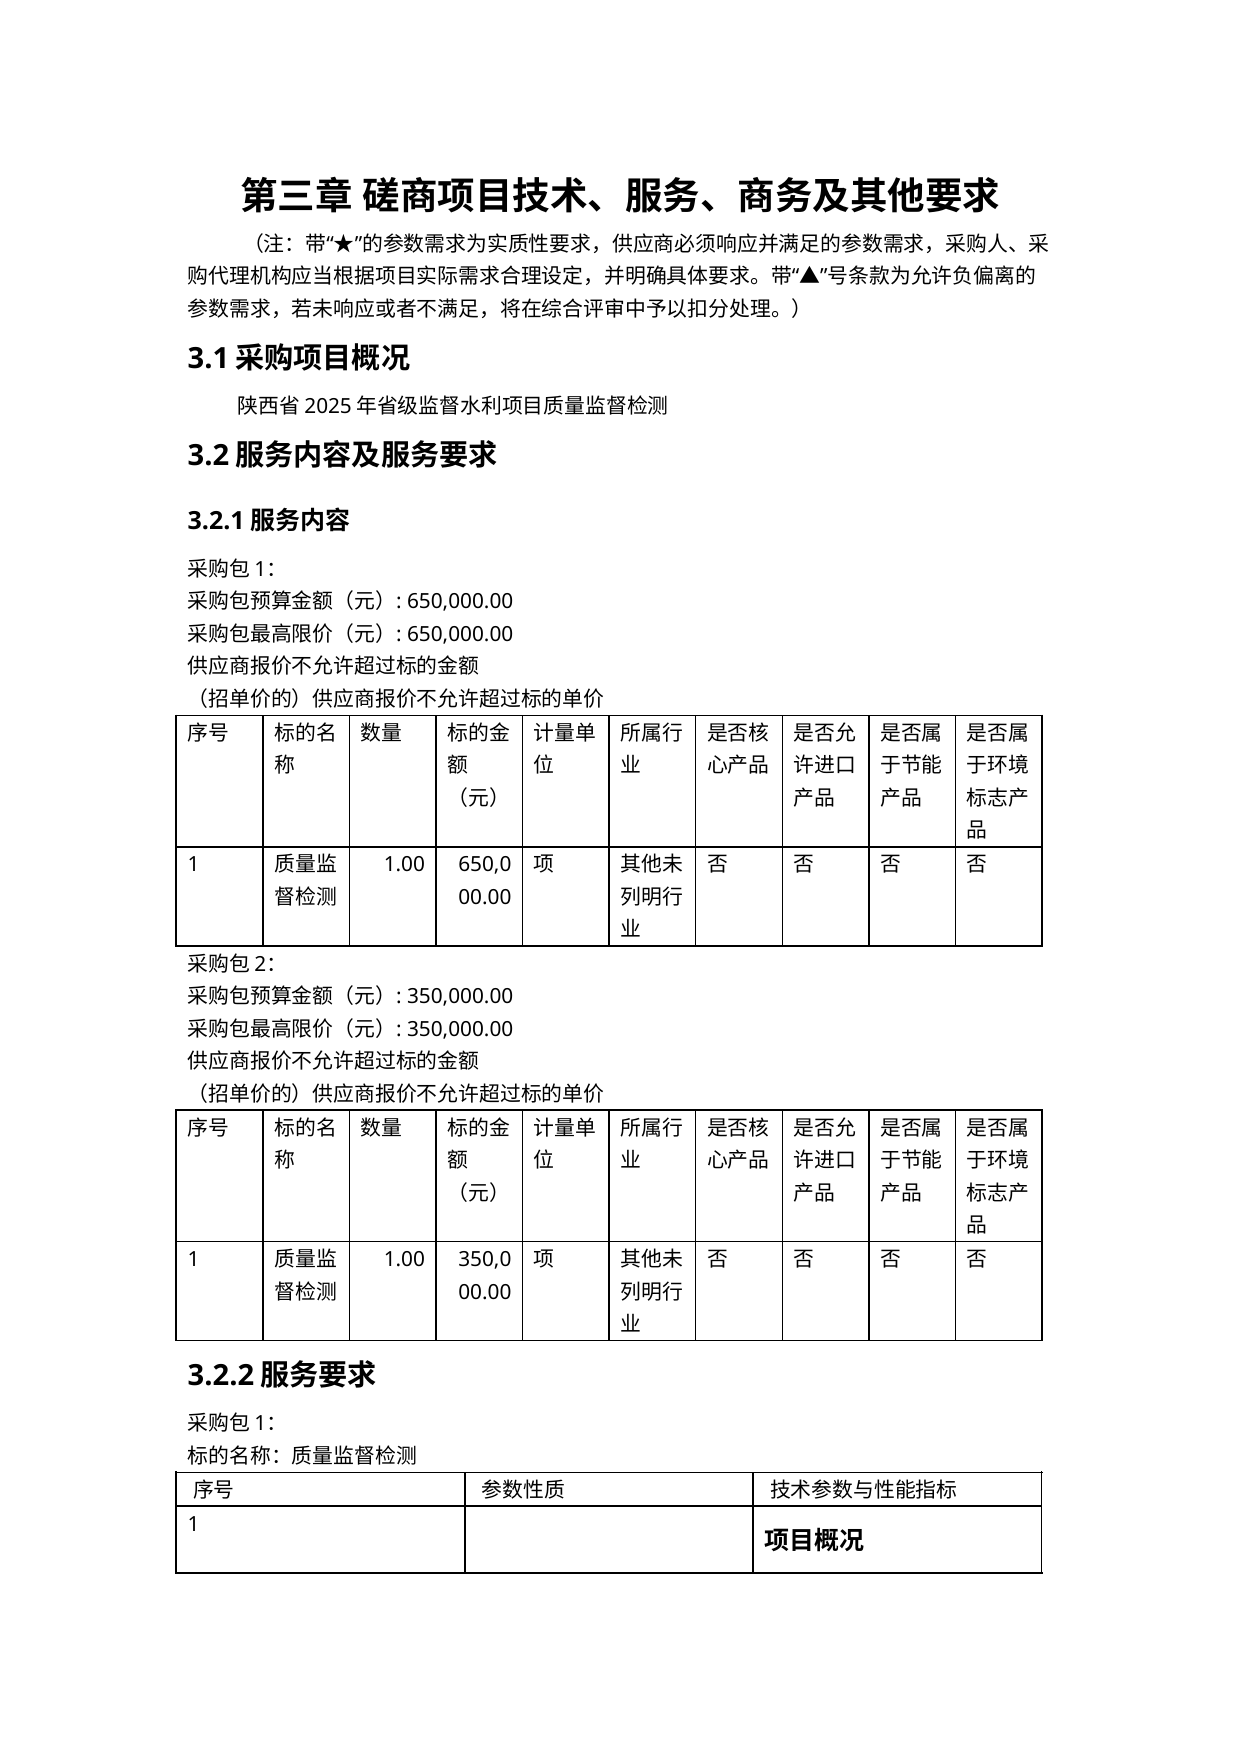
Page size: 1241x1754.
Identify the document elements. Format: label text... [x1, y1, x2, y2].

text 第三章 磋商项目技术、服务、商务及其他要求 [187, 162, 1053, 227]
table_header 数量 [350, 716, 435, 846]
table_cell 1 [177, 1507, 464, 1572]
table_header 参数性质 [466, 1473, 752, 1505]
text （招单价的）供应商报价不允许超过标的单价 [187, 1077, 1053, 1109]
text 采购包预算金额（元）: 650,000.00 [187, 584, 1053, 617]
text 采购包最高限价（元）: 350,000.00 [187, 1012, 1053, 1044]
table_cell [466, 1507, 752, 1572]
text （注：带“★”的参数需求为实质性要求，供应商必须响应并满足的参数需求，采购人、采购代理机构应当根据项目实际需求合理设定，并明确具体要求。带“▲”号条款为允许负偏离的参数需求，若未响应或者不满足，将在综合评审中予以扣分处理。） [187, 227, 1053, 324]
text 采购包1： [187, 1406, 1053, 1439]
table_cell 350,000.00 [437, 1242, 522, 1340]
text 供应商报价不允许超过标的金额 [187, 1044, 1053, 1077]
text 3.2服务内容及服务要求 [187, 422, 1053, 487]
table_header 是否允许进口产品 [783, 1111, 868, 1241]
table_header 所属行业 [610, 1111, 695, 1241]
table_header 序号 [177, 716, 262, 846]
text 3.2.1服务内容 [187, 487, 1053, 552]
table_cell 1.00 [350, 848, 435, 945]
text 采购包最高限价（元）: 650,000.00 [187, 617, 1053, 649]
table_cell 否 [956, 1242, 1041, 1340]
table_cell 否 [696, 1242, 782, 1340]
table_cell 项 [523, 1242, 608, 1340]
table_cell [754, 1507, 1041, 1572]
table_header 计量单位 [523, 716, 608, 846]
table_cell 1.00 [350, 1242, 435, 1340]
table_header 标的名称 [264, 716, 349, 846]
table_cell 质量监督检测 [264, 848, 349, 945]
table_cell 项 [523, 848, 608, 945]
table_header 是否允许进口产品 [783, 716, 868, 846]
table_header 是否属于节能产品 [870, 1111, 955, 1241]
text 3.1采购项目概况 [187, 324, 1053, 389]
table_header 技术参数与性能指标 [754, 1473, 1041, 1505]
table_cell 否 [870, 848, 955, 945]
table_cell 否 [696, 848, 782, 945]
table_header 是否核心产品 [696, 1111, 782, 1241]
table_cell 1 [177, 1242, 262, 1340]
table_header 是否属于节能产品 [870, 716, 955, 846]
table_cell 否 [783, 1242, 868, 1340]
table_cell 650,000.00 [437, 848, 522, 945]
text （招单价的）供应商报价不允许超过标的单价 [187, 682, 1053, 714]
text 供应商报价不允许超过标的金额 [187, 649, 1053, 682]
table_header 是否核心产品 [696, 716, 782, 846]
table_header 数量 [350, 1111, 435, 1241]
table_cell 1 [177, 848, 262, 945]
table_cell 否 [870, 1242, 955, 1340]
table_header 标的金额 （元） [437, 1111, 522, 1241]
table_header 是否属于环境标志产品 [956, 716, 1041, 846]
table_header 是否属于环境标志产品 [956, 1111, 1041, 1241]
table_header 计量单位 [523, 1111, 608, 1241]
table_header 标的名称 [264, 1111, 349, 1241]
text 陕西省2025年省级监督水利项目质量监督检测 [187, 389, 1053, 422]
table_header 所属行业 [610, 716, 695, 846]
table_cell 其他未列明行业 [610, 848, 695, 945]
table_header 标的金额 （元） [437, 716, 522, 846]
text 标的名称：质量监督检测 [187, 1439, 1053, 1471]
text 3.2.2服务要求 [187, 1341, 1053, 1406]
text 采购包2： [187, 947, 1053, 979]
table_cell 否 [783, 848, 868, 945]
table_header 序号 [177, 1111, 262, 1241]
text 采购包预算金额（元）: 350,000.00 [187, 979, 1053, 1012]
text 采购包1： [187, 552, 1053, 584]
table_cell 否 [956, 848, 1041, 945]
table_cell 其他未列明行业 [610, 1242, 695, 1340]
table_header 序号 [177, 1473, 464, 1505]
table_cell 质量监督检测 [264, 1242, 349, 1340]
